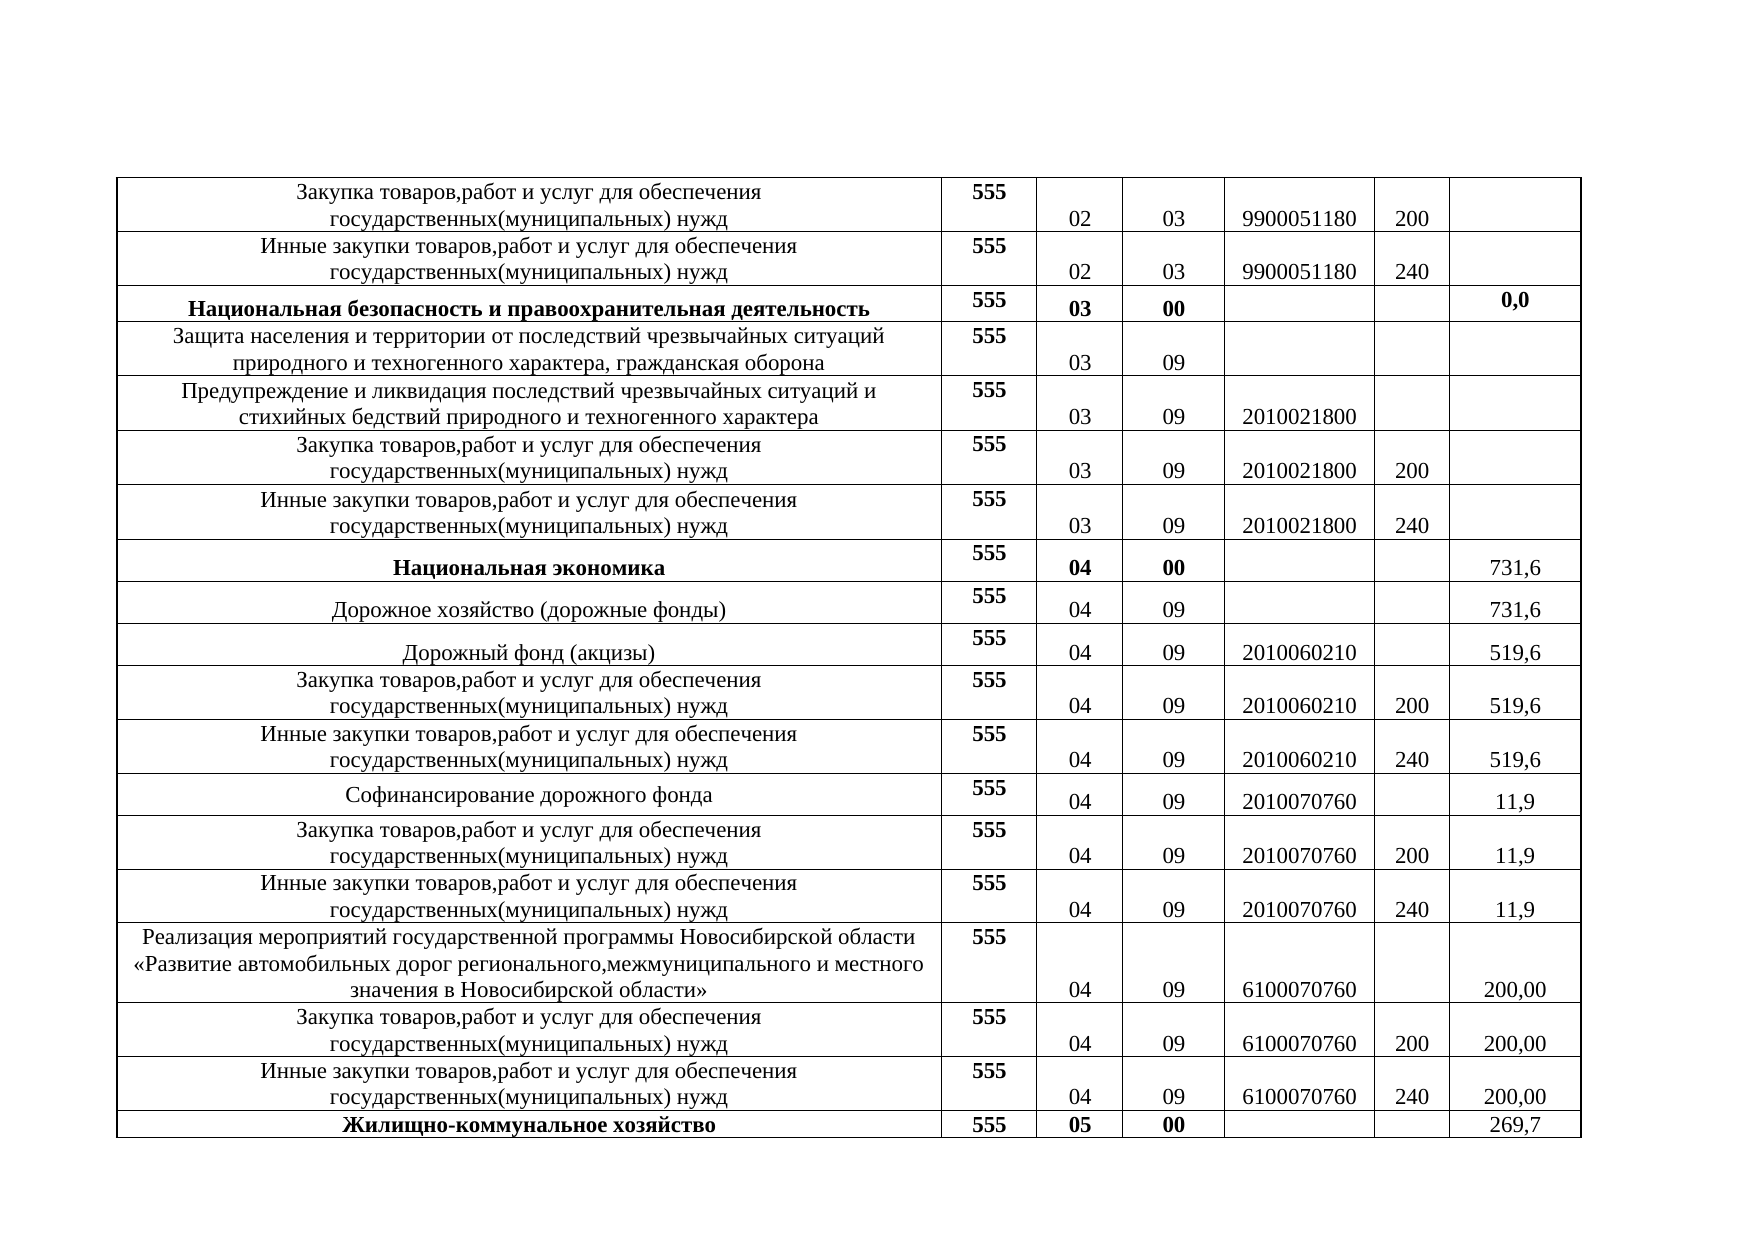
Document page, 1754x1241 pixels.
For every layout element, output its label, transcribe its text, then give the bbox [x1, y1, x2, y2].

table_cell 555 [942, 666, 1036, 719]
table_cell 09 [1123, 720, 1224, 772]
table_cell [1450, 232, 1580, 285]
table_cell Закупка товаров,работ и услуг для обеспечения государственных(муниципальных) нужд [118, 816, 941, 868]
table_cell 2010021800 [1225, 431, 1374, 484]
table_cell 555 [942, 582, 1036, 623]
table_cell 09 [1123, 485, 1224, 538]
table_cell Предупреждение и ликвидация последствий чрезвычайных ситуаций и стихийных бедствий природного и техногенного характера [118, 376, 941, 429]
table_cell 9900051180 [1225, 232, 1374, 285]
table_cell 555 [942, 624, 1036, 665]
table_cell 04 [1037, 774, 1122, 815]
table_cell [1375, 322, 1449, 375]
table_cell 555 [942, 923, 1036, 1002]
table_cell [1450, 431, 1580, 484]
table_cell 03 [1123, 178, 1224, 231]
table_cell Защита населения и территории от последствий чрезвычайных ситуаций природного и техногенного характера, гражданская оборона [118, 322, 941, 375]
table_cell 03 [1037, 485, 1122, 538]
table_cell [1225, 582, 1374, 623]
table_cell [1450, 322, 1580, 375]
table_cell 240 [1375, 870, 1449, 922]
table_cell Инные закупки товаров,работ и услуг для обеспечения государственных(муниципальных) нужд [118, 1057, 941, 1110]
table_cell 6100070760 [1225, 1057, 1374, 1110]
table_cell [1375, 923, 1449, 1002]
table_cell Инные закупки товаров,работ и услуг для обеспечения государственных(муниципальных) нужд [118, 485, 941, 538]
table_cell 6100070760 [1225, 1003, 1374, 1056]
table_cell 04 [1037, 624, 1122, 665]
table_cell 04 [1037, 540, 1122, 581]
table_cell [1375, 540, 1449, 581]
table_cell 200 [1375, 178, 1449, 231]
table_cell Софинансирование дорожного фонда [118, 774, 941, 815]
table_cell 00 [1123, 286, 1224, 321]
table_cell 09 [1123, 1057, 1224, 1110]
table_cell [1375, 1111, 1449, 1137]
table_cell 555 [942, 431, 1036, 484]
table_cell Инные закупки товаров,работ и услуг для обеспечения государственных(муниципальных) нужд [118, 720, 941, 772]
table_cell 240 [1375, 232, 1449, 285]
table_cell 555 [942, 1111, 1036, 1137]
table_cell 04 [1037, 816, 1122, 868]
table_cell 11,9 [1450, 774, 1580, 815]
table_cell 2010060210 [1225, 624, 1374, 665]
table_cell 269,7 [1450, 1111, 1580, 1137]
table_cell 555 [942, 1057, 1036, 1110]
table_cell 200 [1375, 1003, 1449, 1056]
table_cell 04 [1037, 923, 1122, 1002]
table_cell 09 [1123, 1003, 1224, 1056]
table_cell 2010021800 [1225, 376, 1374, 429]
table_cell 555 [942, 322, 1036, 375]
table_cell 04 [1037, 666, 1122, 719]
table_cell 731,6 [1450, 540, 1580, 581]
table_cell 09 [1123, 431, 1224, 484]
table_cell 200,00 [1450, 1003, 1580, 1056]
table_cell 09 [1123, 666, 1224, 719]
table_cell 03 [1037, 322, 1122, 375]
table_cell Национальная экономика [118, 540, 941, 581]
table_cell 09 [1123, 816, 1224, 868]
table_cell [1225, 322, 1374, 375]
table_cell 03 [1037, 431, 1122, 484]
table_cell Инные закупки товаров,работ и услуг для обеспечения государственных(муниципальных) нужд [118, 232, 941, 285]
table_cell 555 [942, 232, 1036, 285]
table_cell 03 [1123, 232, 1224, 285]
table_cell [1450, 376, 1580, 429]
table_cell 555 [942, 178, 1036, 231]
table_cell 04 [1037, 720, 1122, 772]
table_cell 0,0 [1450, 286, 1580, 321]
table_cell [1375, 582, 1449, 623]
table_cell 2010070760 [1225, 870, 1374, 922]
table_cell 200 [1375, 666, 1449, 719]
table_cell [1375, 376, 1449, 429]
table_cell Инные закупки товаров,работ и услуг для обеспечения государственных(муниципальных) нужд [118, 870, 941, 922]
table_cell 555 [942, 286, 1036, 321]
table_cell 00 [1123, 1111, 1224, 1137]
table_cell 02 [1037, 232, 1122, 285]
table_cell 09 [1123, 582, 1224, 623]
table_cell 555 [942, 485, 1036, 538]
table_cell 555 [942, 720, 1036, 772]
table_cell [1375, 624, 1449, 665]
table_cell 2010021800 [1225, 485, 1374, 538]
table_cell 200 [1375, 816, 1449, 868]
table_cell 09 [1123, 923, 1224, 1002]
table_cell 02 [1037, 178, 1122, 231]
table_cell 11,9 [1450, 816, 1580, 868]
table_cell 240 [1375, 720, 1449, 772]
table_cell 519,6 [1450, 666, 1580, 719]
table_cell [1225, 286, 1374, 321]
table_cell 200,00 [1450, 923, 1580, 1002]
table_cell [1450, 178, 1580, 231]
table_cell Национальная безопасность и правоохранительная деятельность [118, 286, 941, 321]
table_cell 555 [942, 870, 1036, 922]
table_cell Закупка товаров,работ и услуг для обеспечения государственных(муниципальных) нужд [118, 1003, 941, 1056]
table_cell [1225, 540, 1374, 581]
table_cell [1225, 1111, 1374, 1137]
table_cell 555 [942, 1003, 1036, 1056]
table_cell Закупка товаров,работ и услуг для обеспечения государственных(муниципальных) нужд [118, 431, 941, 484]
table_cell 555 [942, 774, 1036, 815]
table_cell 200,00 [1450, 1057, 1580, 1110]
table_cell 555 [942, 816, 1036, 868]
table_cell 00 [1123, 540, 1224, 581]
table_cell 04 [1037, 582, 1122, 623]
table_cell 03 [1037, 376, 1122, 429]
table_cell 240 [1375, 1057, 1449, 1110]
table_cell 2010070760 [1225, 816, 1374, 868]
table_cell 09 [1123, 322, 1224, 375]
table_cell 03 [1037, 286, 1122, 321]
table_cell 09 [1123, 774, 1224, 815]
table_cell 731,6 [1450, 582, 1580, 623]
table_cell [1450, 485, 1580, 538]
table_cell 9900051180 [1225, 178, 1374, 231]
table_cell 09 [1123, 376, 1224, 429]
table_cell 2010060210 [1225, 720, 1374, 772]
table_cell 519,6 [1450, 624, 1580, 665]
table_cell Закупка товаров,работ и услуг для обеспечения государственных(муниципальных) нужд [118, 666, 941, 719]
table_cell Дорожное хозяйство (дорожные фонды) [118, 582, 941, 623]
table_cell 05 [1037, 1111, 1122, 1137]
table_cell 200 [1375, 431, 1449, 484]
table_cell 09 [1123, 870, 1224, 922]
table_cell [1375, 286, 1449, 321]
table_cell 555 [942, 376, 1036, 429]
table_cell 6100070760 [1225, 923, 1374, 1002]
table_cell [1375, 774, 1449, 815]
table_cell 09 [1123, 624, 1224, 665]
table_cell 240 [1375, 485, 1449, 538]
table_cell 2010060210 [1225, 666, 1374, 719]
table_cell Дорожный фонд (акцизы) [118, 624, 941, 665]
table_cell 04 [1037, 870, 1122, 922]
table_cell 04 [1037, 1003, 1122, 1056]
table_cell 555 [942, 540, 1036, 581]
table_cell 11,9 [1450, 870, 1580, 922]
table_cell Жилищно-коммунальное хозяйство [118, 1111, 941, 1137]
table_cell 04 [1037, 1057, 1122, 1110]
table_cell Закупка товаров,работ и услуг для обеспечения государственных(муниципальных) нужд [118, 178, 941, 231]
table_cell 519,6 [1450, 720, 1580, 772]
table_cell Реализация мероприятий государственной программы Новосибирской области «Развитие автомобильных дорог регионального,межмуниципального и местного значения в Новосибирской области» [118, 923, 941, 1002]
table_cell 2010070760 [1225, 774, 1374, 815]
